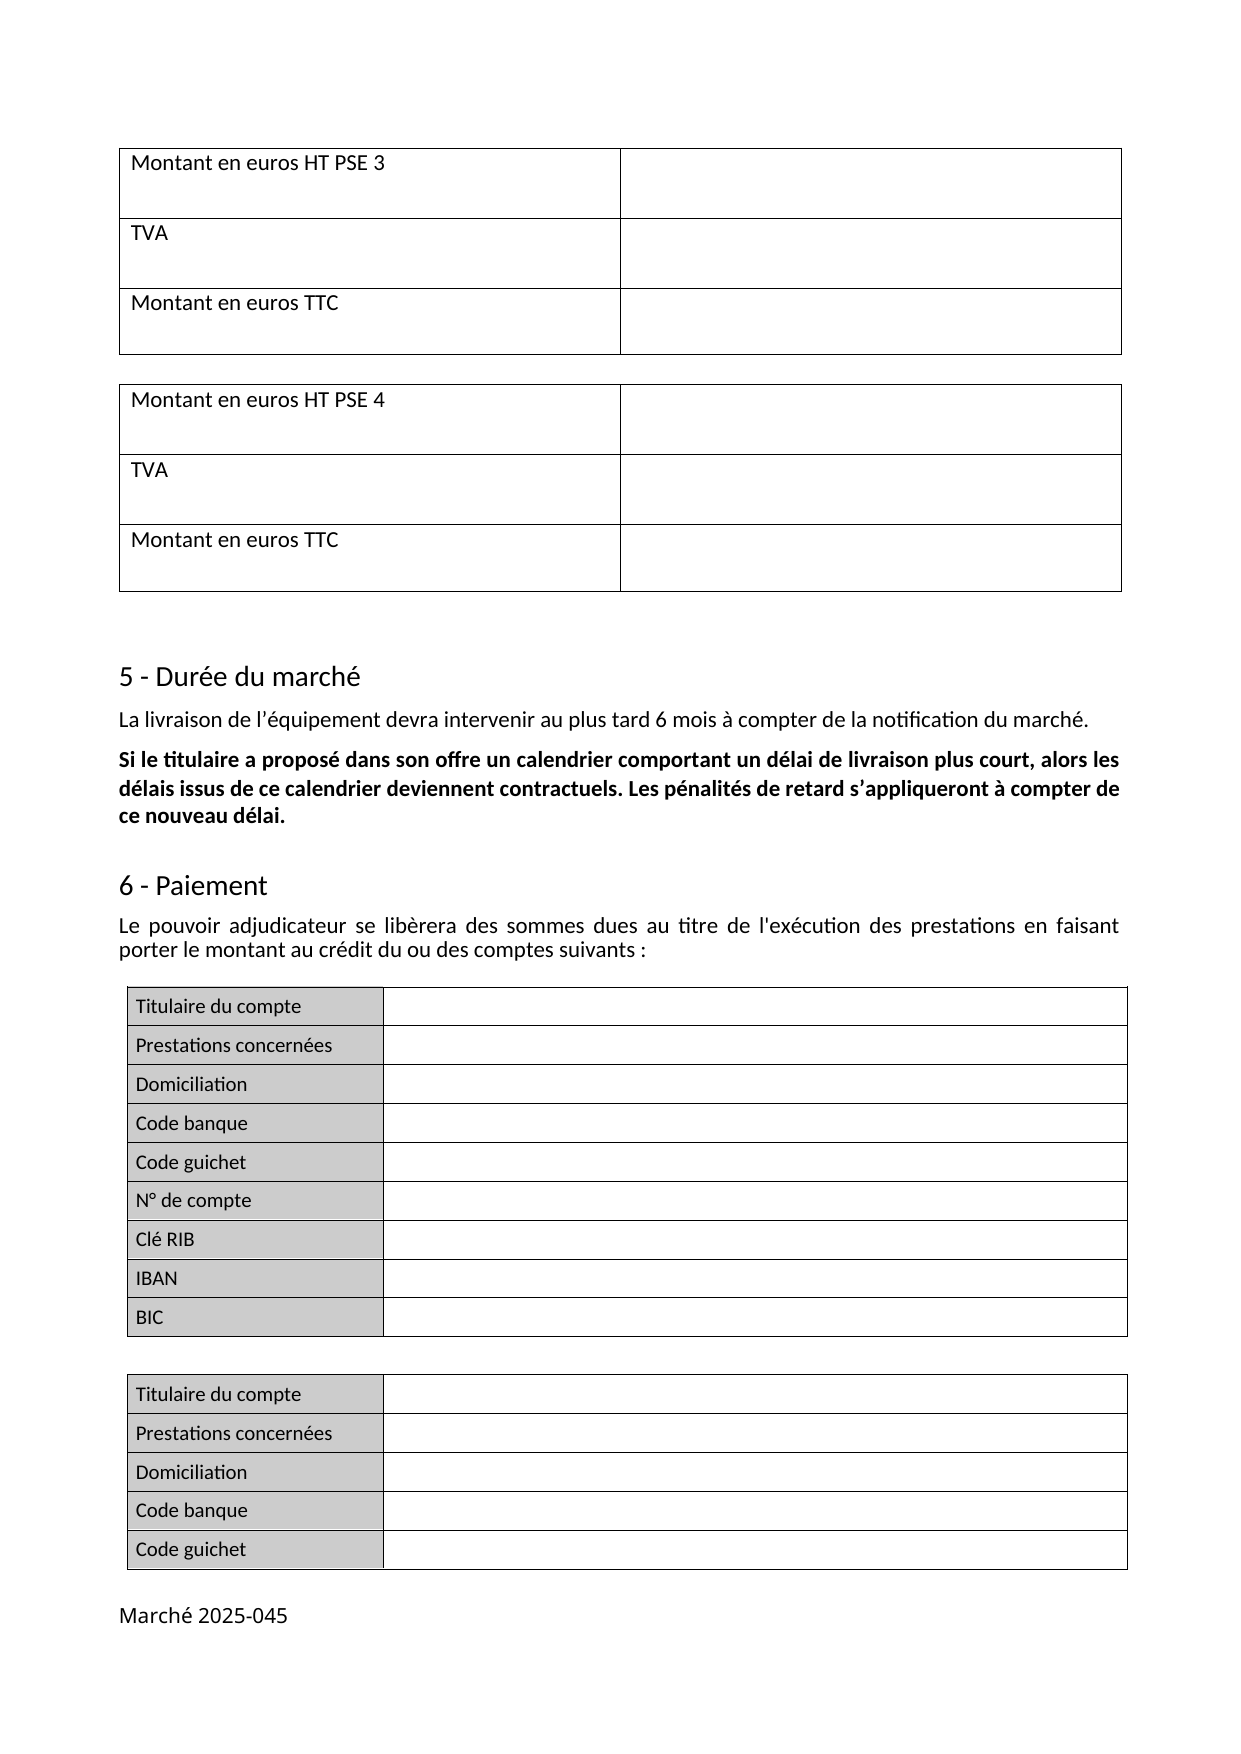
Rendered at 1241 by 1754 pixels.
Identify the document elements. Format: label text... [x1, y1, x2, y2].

table_cell Code guichet [128, 1531, 383, 1568]
table_header Titulaire du compte [128, 1375, 383, 1413]
table_cell Code banque [128, 1492, 383, 1529]
table_header Titulaire du compte [128, 988, 383, 1025]
table_cell N° de compte [128, 1182, 383, 1219]
table_header [384, 988, 1127, 1025]
list Si le titulaire a proposé dans son offre un calendrier comportant un délai de livraison plus court, alors les délais issus de ce calendrier deviennent contractuels. Les pénalités de retard s’appliqueront à compter de ce nouveau délai. [119, 746, 1121, 830]
table_cell [621, 455, 1121, 524]
table_cell Clé RIB [128, 1221, 383, 1258]
table_header Montant en euros HT PSE 3 [120, 149, 620, 217]
table_header [384, 1375, 1127, 1413]
table_cell IBAN [128, 1260, 383, 1297]
table_cell [384, 1143, 1127, 1181]
table_cell TVA [120, 219, 620, 287]
table_cell Code guichet [128, 1143, 383, 1181]
table_header Montant en euros HT PSE 4 [120, 385, 620, 454]
table_cell BIC [128, 1298, 383, 1336]
table_cell [384, 1492, 1127, 1529]
subtitle 6 - Paiement [119, 867, 1121, 903]
table_cell [384, 1531, 1127, 1568]
table_cell [384, 1104, 1127, 1142]
table_cell Montant en euros TTC [120, 289, 620, 354]
table_cell [384, 1298, 1127, 1336]
table_cell [621, 289, 1121, 354]
table_cell [384, 1065, 1127, 1103]
table_cell TVA [120, 455, 620, 524]
table_header [621, 385, 1121, 454]
table_cell [384, 1260, 1127, 1297]
table_cell Domiciliation [128, 1453, 383, 1491]
table_cell Code banque [128, 1104, 383, 1142]
table_cell Domiciliation [128, 1065, 383, 1103]
table_cell [621, 219, 1121, 287]
table_cell [384, 1453, 1127, 1491]
text Le pouvoir adjudicateur se libèrera des sommes dues au titre de l'exécution des prestations en faisant porter le montant au crédit du ou des comptes suivants : [119, 914, 1121, 962]
table_cell Prestations concernées [128, 1026, 383, 1064]
table_cell [384, 1221, 1127, 1258]
text La livraison de l’équipement devra intervenir au plus tard 6 mois à compter de la notification du marché. [119, 705, 1121, 733]
table_cell [621, 525, 1121, 591]
table_cell [384, 1414, 1127, 1452]
subtitle 5 - Durée du marché [119, 658, 1121, 694]
table_cell [384, 1026, 1127, 1064]
table_cell Prestations concernées [128, 1414, 383, 1452]
table_header [621, 149, 1121, 217]
table_cell Montant en euros TTC [120, 525, 620, 591]
table_cell [384, 1182, 1127, 1219]
